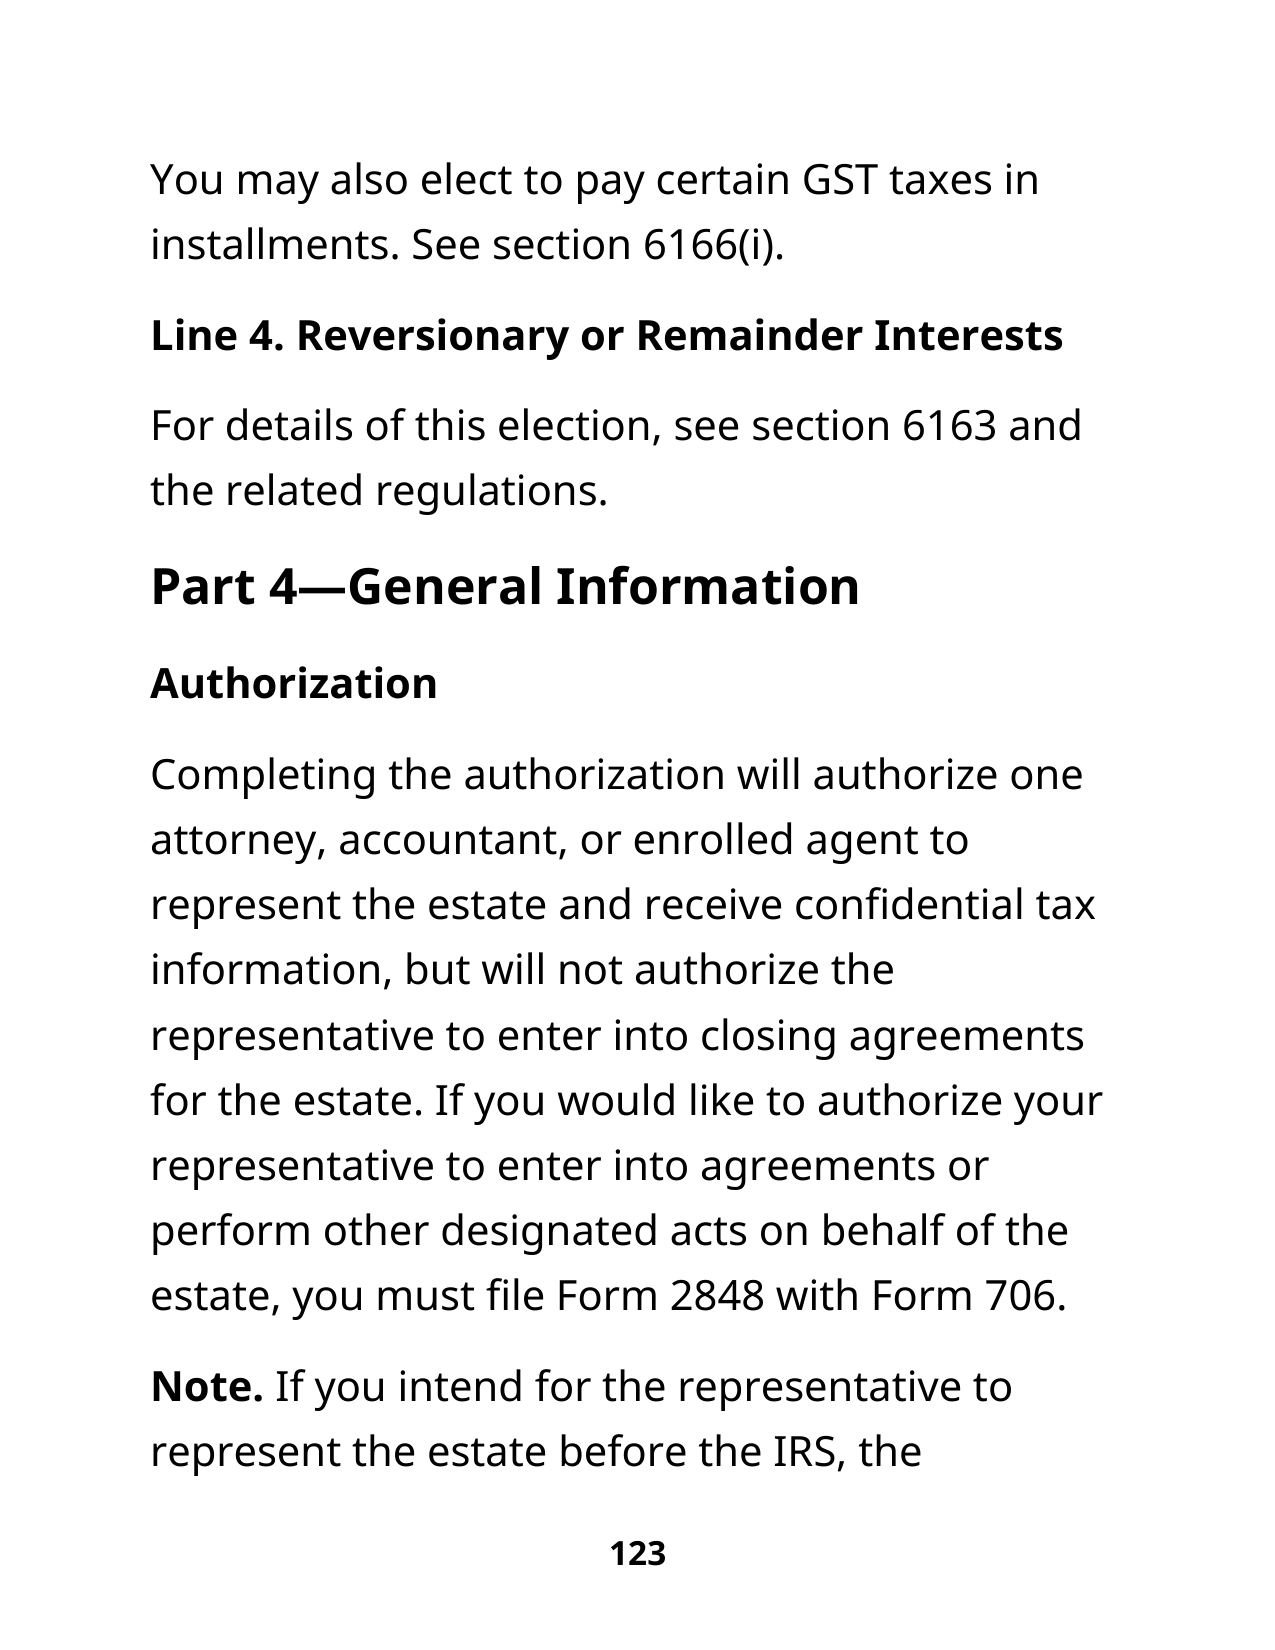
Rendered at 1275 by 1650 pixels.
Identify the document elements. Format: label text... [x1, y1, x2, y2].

subtitle Part 4—General Information [150, 551, 1125, 619]
text You may also elect to pay certain GST taxes in installments. See section 6166(i). [150, 150, 1125, 272]
text For details of this election, see section 6163 and the related regulations. [150, 396, 1125, 518]
text Line 4. Reversionary or Remainder Interests [150, 305, 1125, 362]
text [150, 1356, 1125, 1478]
text Completing the authorization will authorize one attorney, accountant, or enrolled agent to represent the estate and receive confidential tax information, but will not authorize the representative to enter into closing agreements for the estate. If you would like to authorize your representative to enter into agreements or perform other designated acts on behalf of the estate, you must file Form 2848 with Form 706. [150, 744, 1125, 1323]
text Authorization [150, 654, 1125, 711]
